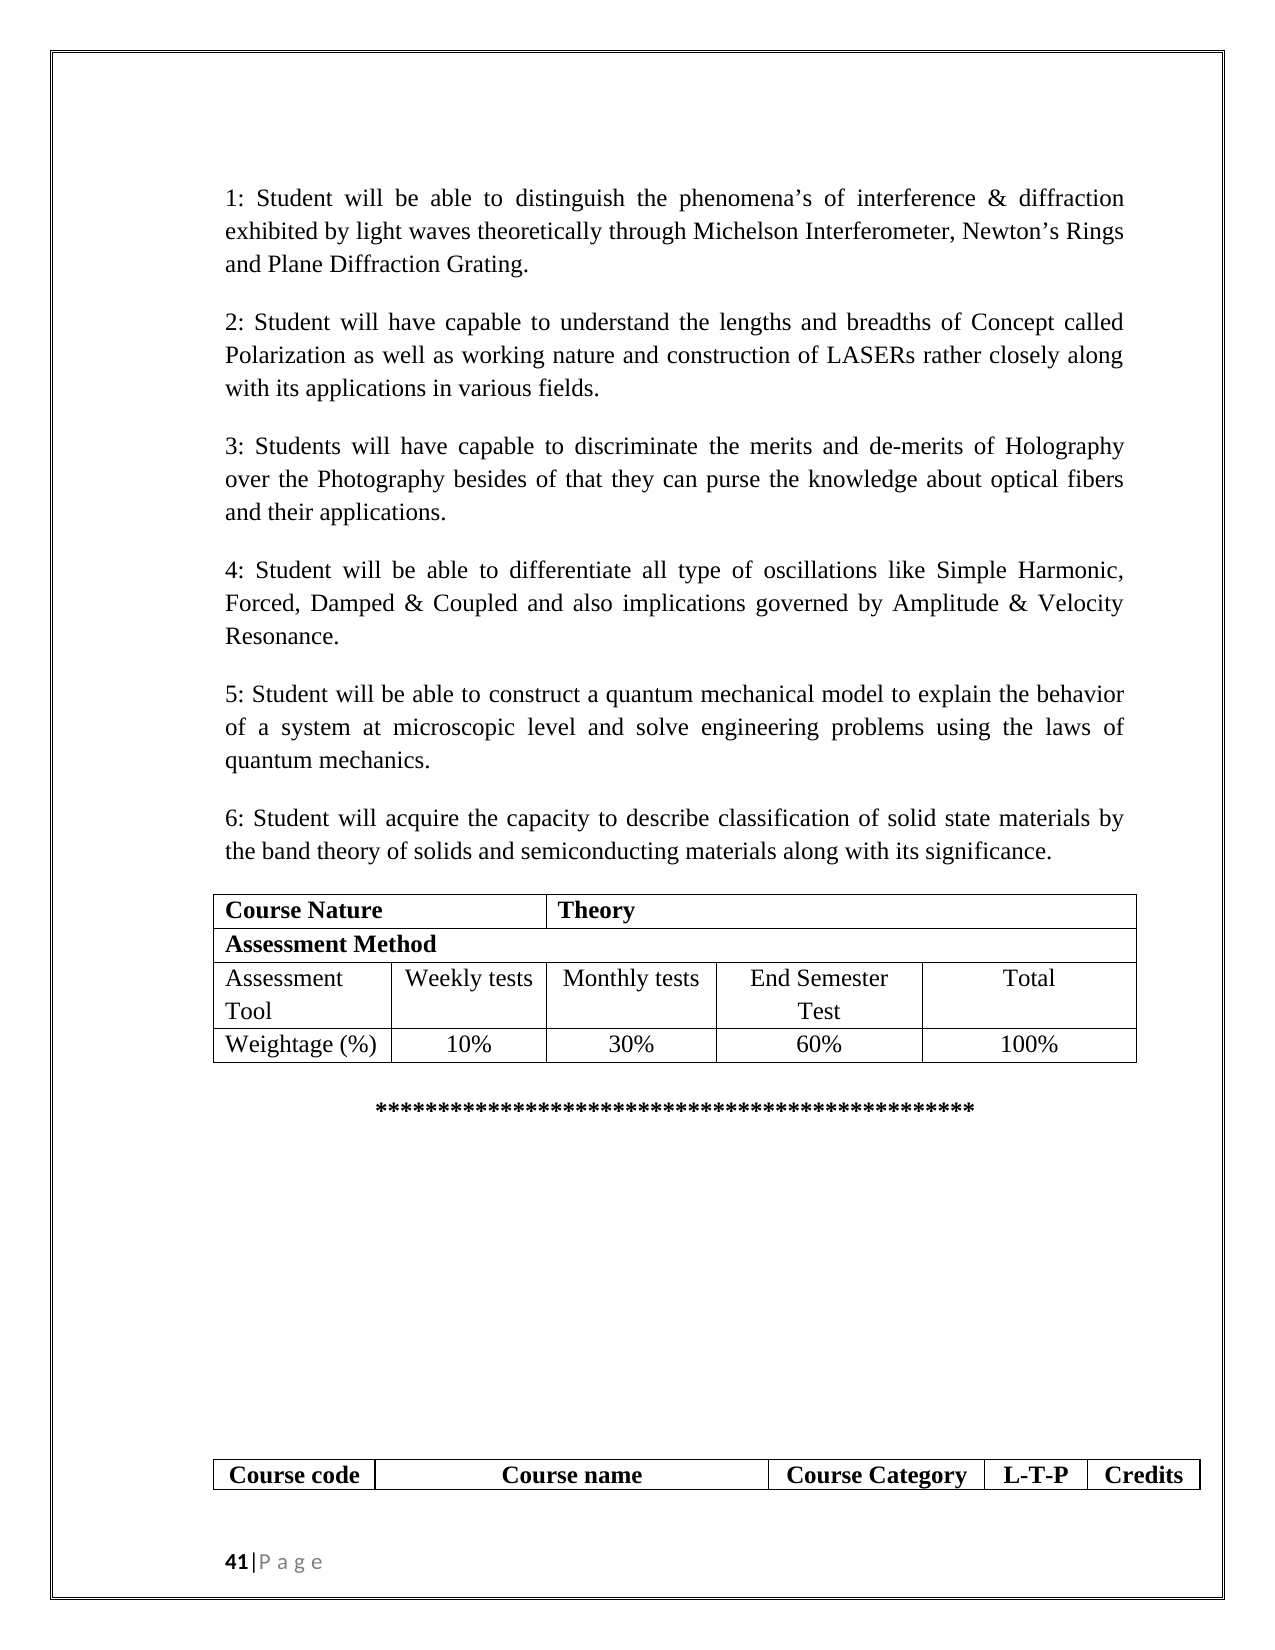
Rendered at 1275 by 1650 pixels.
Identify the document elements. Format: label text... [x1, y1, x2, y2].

text 6: Student will acquire the capacity to describe classification of solid state materials by the band theory of solids and semiconducting materials along with its significance. [225, 803, 1125, 865]
table_cell Weekly tests [392, 963, 546, 1028]
text ************************************************ [225, 1096, 1125, 1125]
table_header L-T-P [985, 1460, 1087, 1489]
table_cell 100% [923, 1029, 1136, 1062]
text 1: Student will be able to distinguish the phenomena’s of interference & diffraction exhibited by light waves theoretically through Michelson Interferometer, Newton’s Rings and Plane Diffraction Grating. [225, 183, 1125, 278]
table_header Course Nature [214, 895, 546, 928]
table_header Credits [1088, 1460, 1199, 1489]
text 2: Student will have capable to understand the lengths and breadths of Concept called Polarization as well as working nature and construction of LASERs rather closely along with its applications in various fields. [225, 307, 1125, 402]
table_cell Monthly tests [547, 963, 716, 1028]
table_cell End Semester Test [717, 963, 922, 1028]
table_cell 10% [392, 1029, 546, 1062]
text 5: Student will be able to construct a quantum mechanical model to explain the behavior of a system at microscopic level and solve engineering problems using the laws of quantum mechanics. [225, 679, 1125, 774]
table_cell 30% [547, 1029, 716, 1062]
table_cell Assessment Tool [214, 963, 391, 1028]
table_header Course Category [769, 1460, 984, 1489]
table_header Course name [376, 1460, 768, 1489]
text 3: Students will have capable to discriminate the merits and de-merits of Holography over the Photography besides of that they can purse the knowledge about optical fibers and their applications. [225, 431, 1125, 526]
table_header Theory [547, 895, 1136, 928]
table_cell Weightage (%) [214, 1029, 391, 1062]
table_cell Total [923, 963, 1136, 1028]
text 4: Student will be able to differentiate all type of oscillations like Simple Harmonic, Forced, Damped & Coupled and also implications governed by Amplitude & Velocity Resonance. [225, 555, 1125, 650]
table_cell Assessment Method [214, 929, 1136, 962]
table_header Course code [214, 1460, 374, 1489]
table_cell 60% [717, 1029, 922, 1062]
